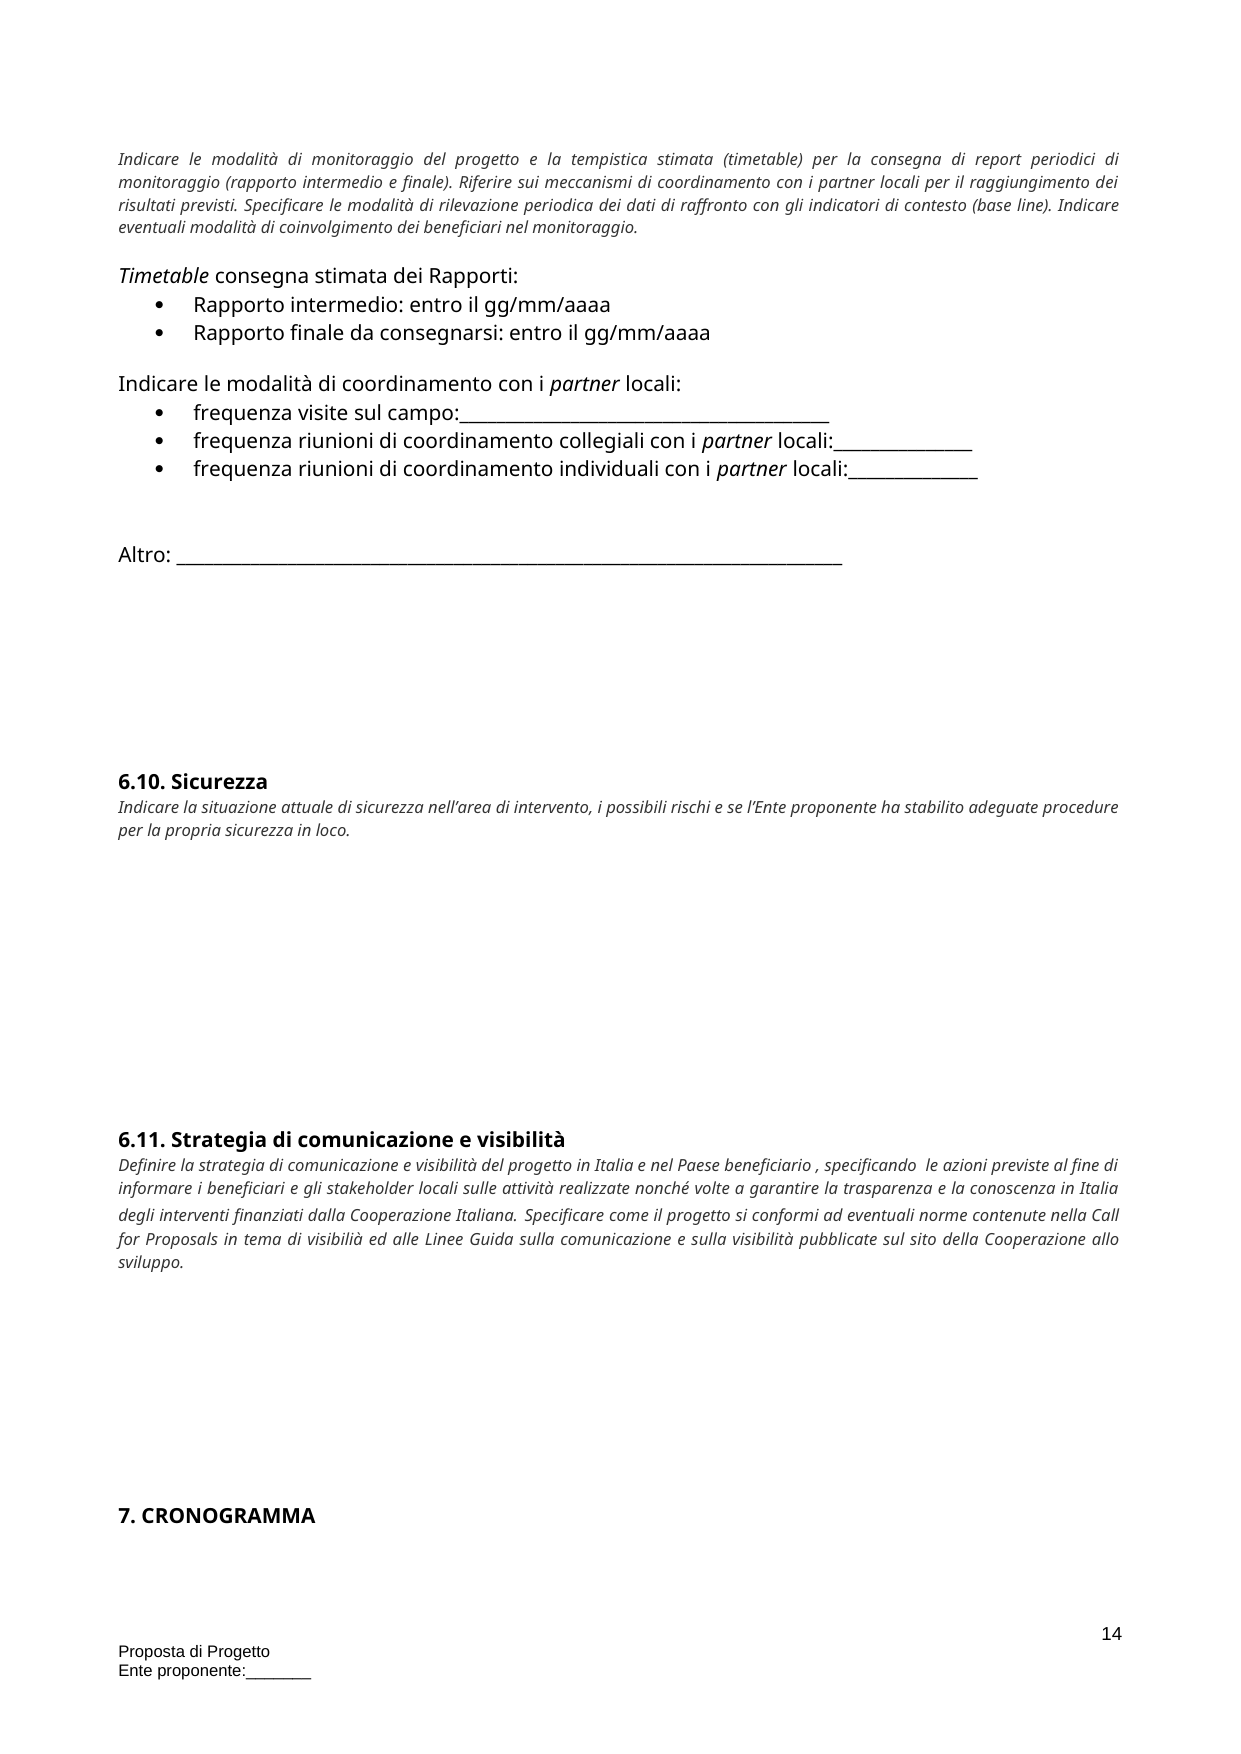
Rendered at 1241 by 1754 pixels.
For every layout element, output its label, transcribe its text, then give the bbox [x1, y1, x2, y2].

text 6.11. Strategia di comunicazione e visibilità [118, 1126, 1122, 1154]
text 7. CRONOGRAMMA [118, 1501, 1122, 1529]
list Rapporto intermedio: entro il gg/mm/aaaa [156, 290, 1122, 318]
text Indicare le modalità di coordinamento con i partner locali: [118, 369, 1122, 398]
text Indicare la situazione attuale di sicurezza nell’area di intervento, i possibili rischi e se l’Ente proponente ha stabilito adeguate procedure per la propria sicurezza in loco. [118, 796, 1122, 841]
list frequenza riunioni di coordinamento collegiali con i partner locali:_______________ [156, 426, 1122, 454]
text 6.10. Sicurezza [118, 767, 1122, 796]
list frequenza riunioni di coordinamento individuali con i partner locali:______________ [156, 454, 1122, 483]
text Indicare le modalità di monitoraggio del progetto e la tempistica stimata (timetable) per la consegna di report periodici di monitoraggio (rapporto intermedio e finale). Riferire sui meccanismi di coordinamento con i partner locali per il raggiungimento dei risultati previsti. Specificare le modalità di rilevazione periodica dei dati di raffronto con gli indicatori di contesto (base line). Indicare eventuali modalità di coinvolgimento dei beneficiari nel monitoraggio. [118, 148, 1122, 238]
list frequenza visite sul campo:________________________________________ [156, 398, 1122, 426]
text Definire la strategia di comunicazione e visibilità del progetto in Italia e nel Paese beneficiario , specificando le azioni previste al fine di informare i beneficiari e gli stakeholder locali sulle attività realizzate nonché volte a garantire la trasparenza e la conoscenza in Italia degli interventi finanziati dalla Cooperazione Italiana. Specificare come il progetto si conformi ad eventuali norme contenute nella Call for Proposals in tema di visibilià ed alle Linee Guida sulla comunicazione e sulla visibilità pubblicate sul sito della Cooperazione allo sviluppo. [118, 1154, 1122, 1273]
text Altro: ________________________________________________________________________ [118, 540, 1122, 568]
text Timetable consegna stimata dei Rapporti: [118, 261, 1122, 290]
list Rapporto finale da consegnarsi: entro il gg/mm/aaaa [156, 318, 1122, 347]
